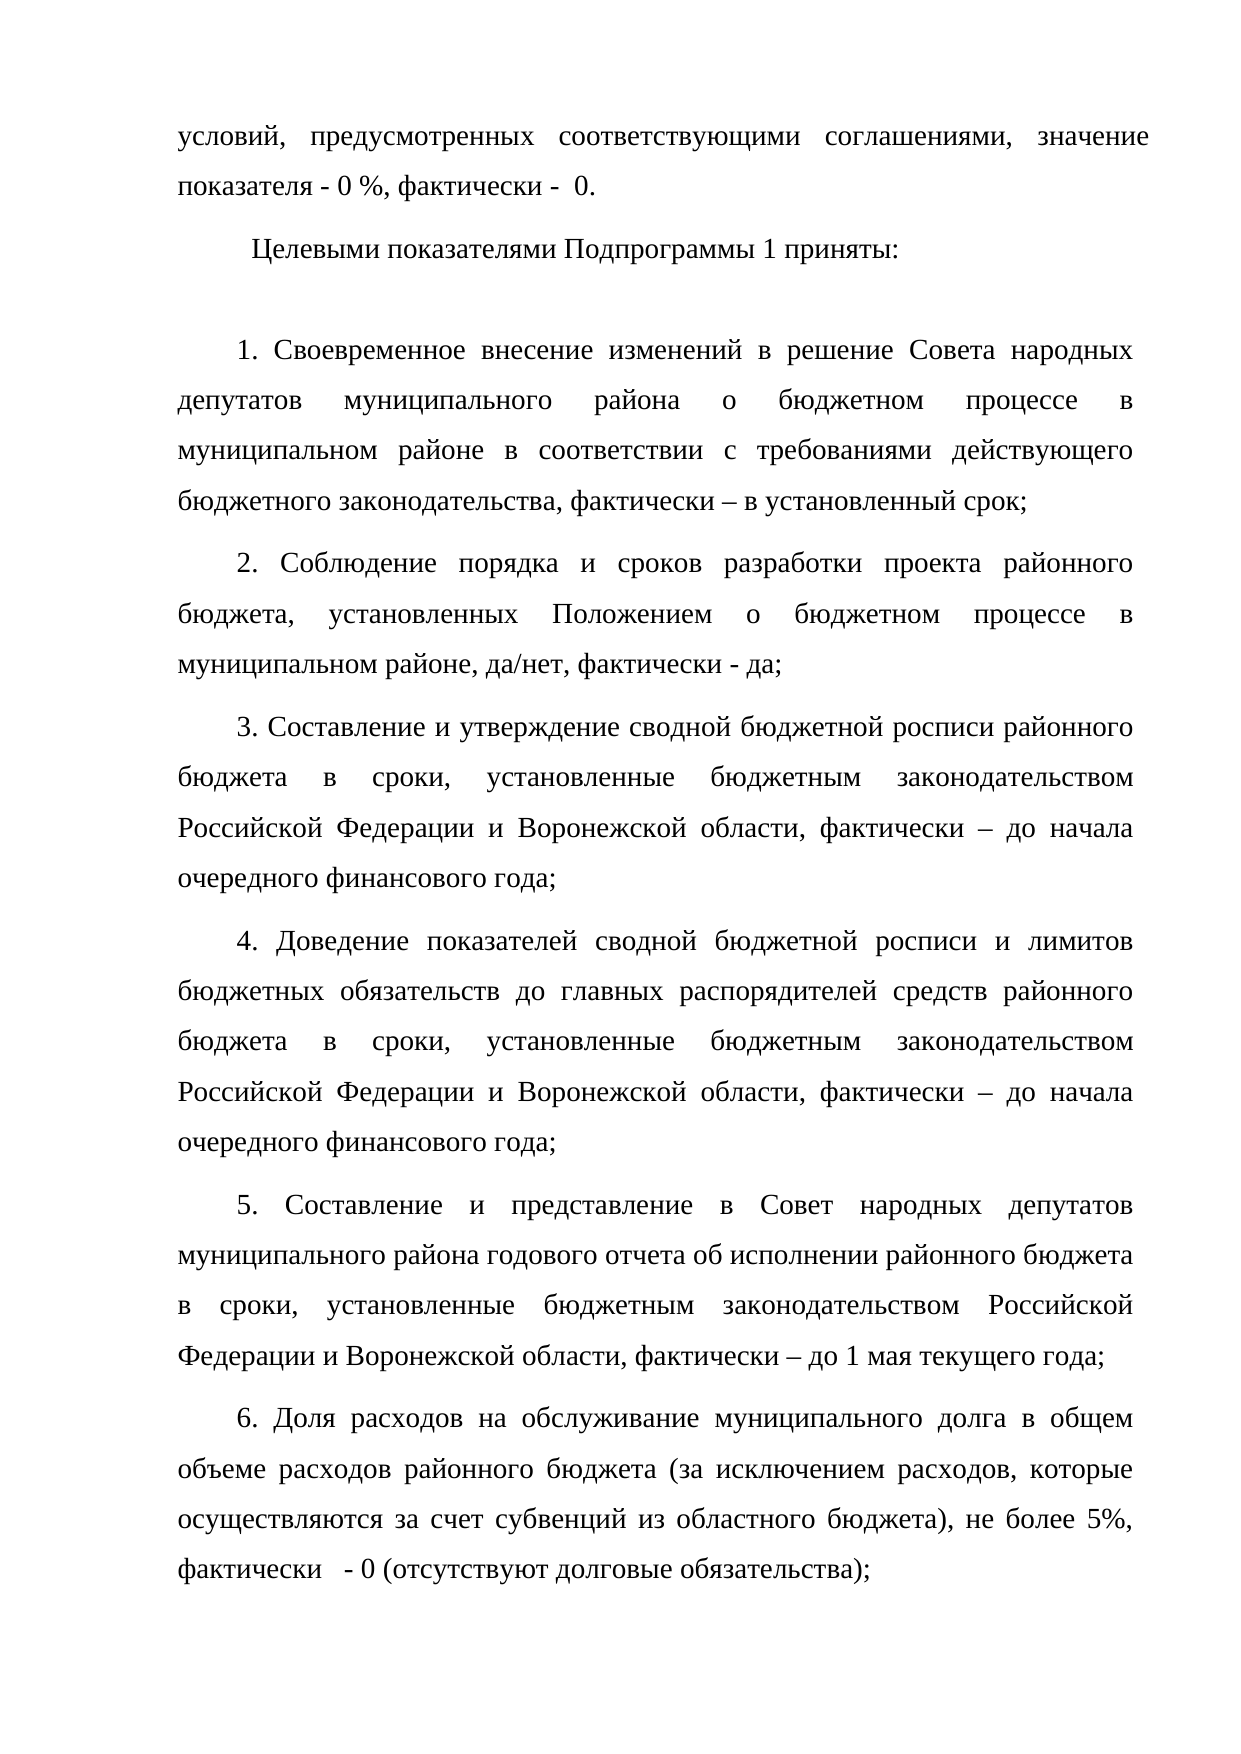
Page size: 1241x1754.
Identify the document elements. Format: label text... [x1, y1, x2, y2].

text 3. Составление и утверждение сводной бюджетной росписи районного бюджета в сроки, установленные бюджетным законодательством Российской Федерации и Воронежской области, фактически – до начала очередного финансового года; [177, 709, 1134, 893]
text 4. Доведение показателей сводной бюджетной росписи и лимитов бюджетных обязательств до главных распорядителей средств районного бюджета в сроки, установленные бюджетным законодательством Российской Федерации и Воронежской области, фактически – до начала очередного финансового года; [177, 923, 1134, 1158]
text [177, 118, 1149, 202]
text 6. Доля расходов на обслуживание муниципального долга в общем объеме расходов районного бюджета (за исключением расходов, которые осуществляются за счет субвенций из областного бюджета), не более 5%, фактически - 0 (отсутствуют долговые обязательства); [177, 1401, 1134, 1585]
text 1. Своевременное внесение изменений в решение Совета народных депутатов муниципального района о бюджетном процессе в муниципальном районе в соответствии с требованиями действующего бюджетного законодательства, фактически – в установленный срок; [177, 332, 1134, 516]
text 2. Соблюдение порядка и сроков разработки проекта районного бюджета, установленных Положением о бюджетном процессе в муниципальном районе, да/нет, фактически - да; [177, 546, 1134, 680]
text Целевыми показателями Подпрограммы 1 приняты: [177, 231, 1152, 265]
text 5. Составление и представление в Совет народных депутатов муниципального района годового отчета об исполнении районного бюджета в сроки, установленные бюджетным законодательством Российской Федерации и Воронежской области, фактически – до 1 мая текущего года; [177, 1187, 1134, 1371]
